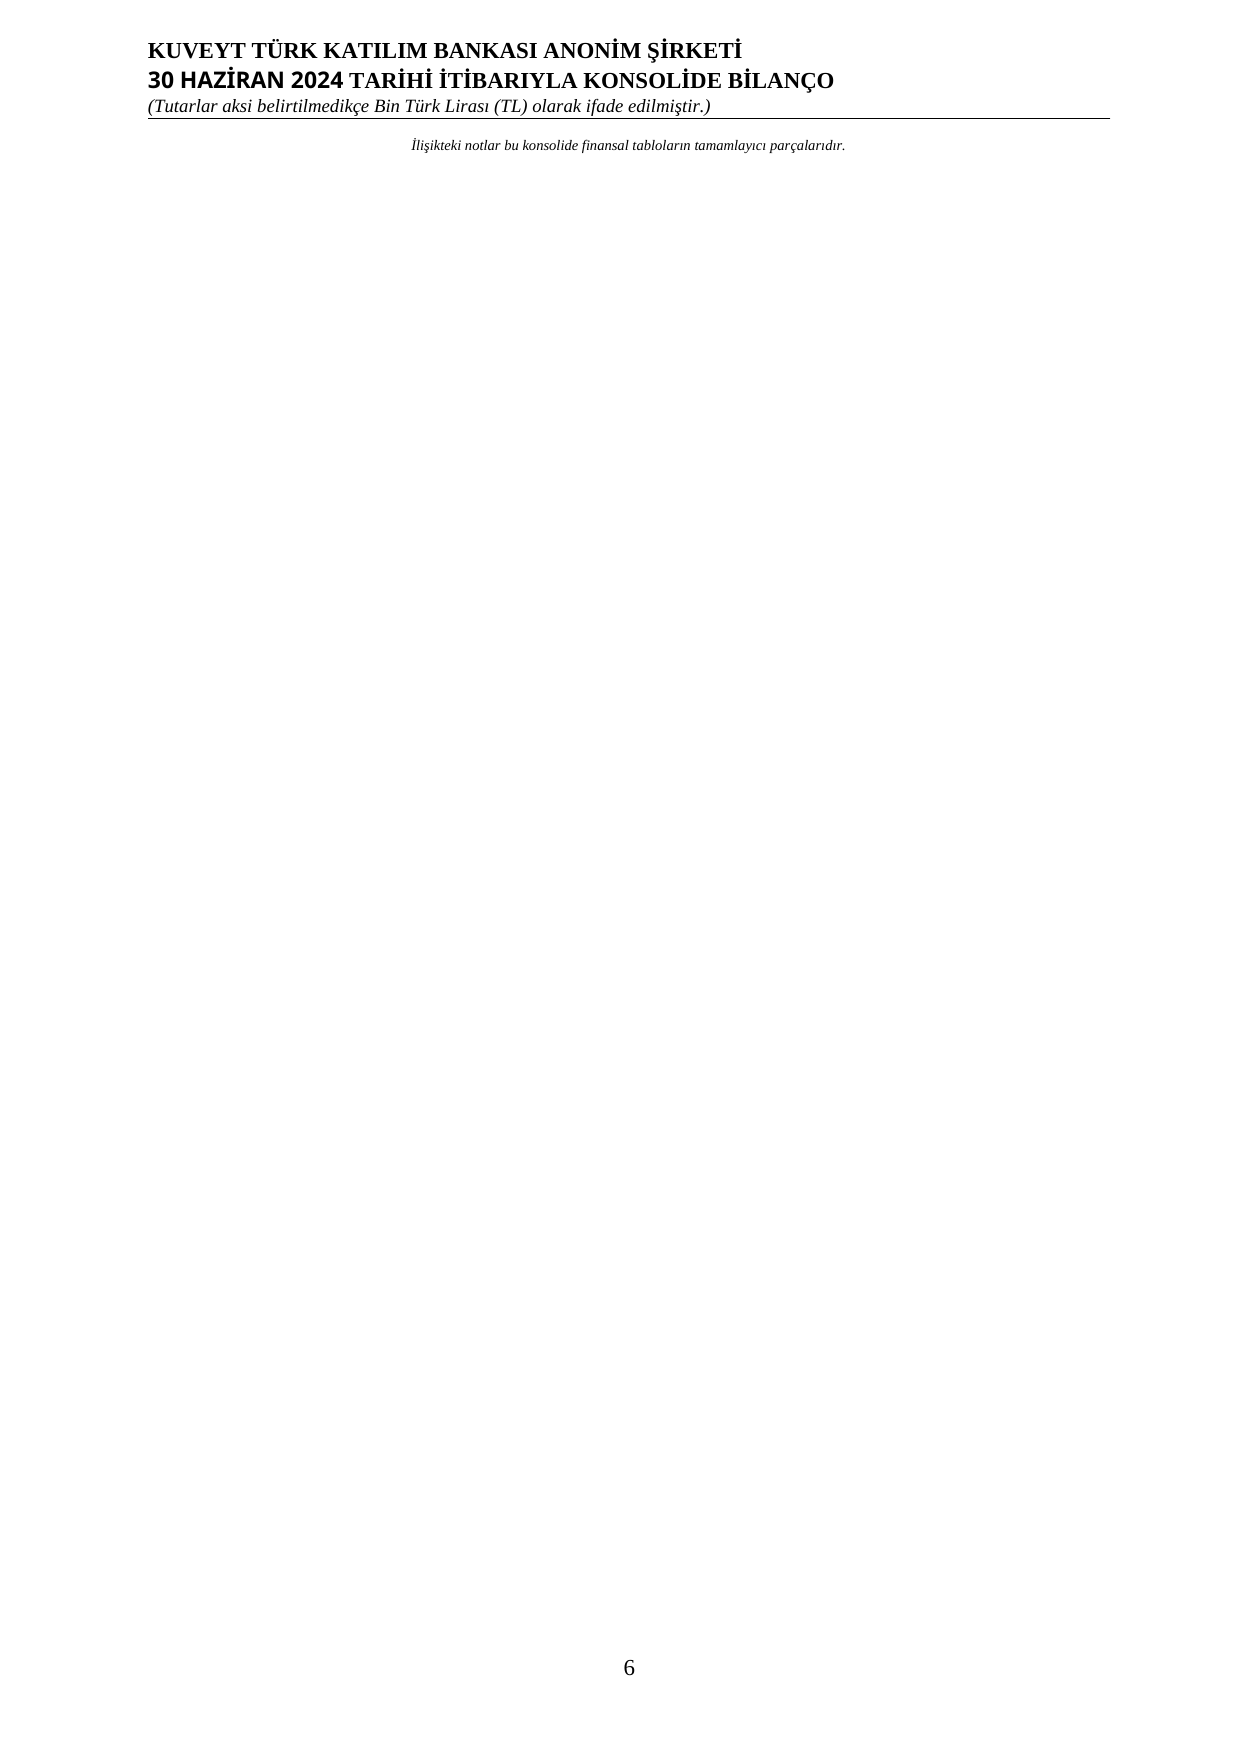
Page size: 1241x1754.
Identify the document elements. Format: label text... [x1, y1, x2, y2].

text İlişikteki notlar bu konsolide finansal tabloların tamamlayıcı parçalarıdır. [148, 136, 1110, 153]
